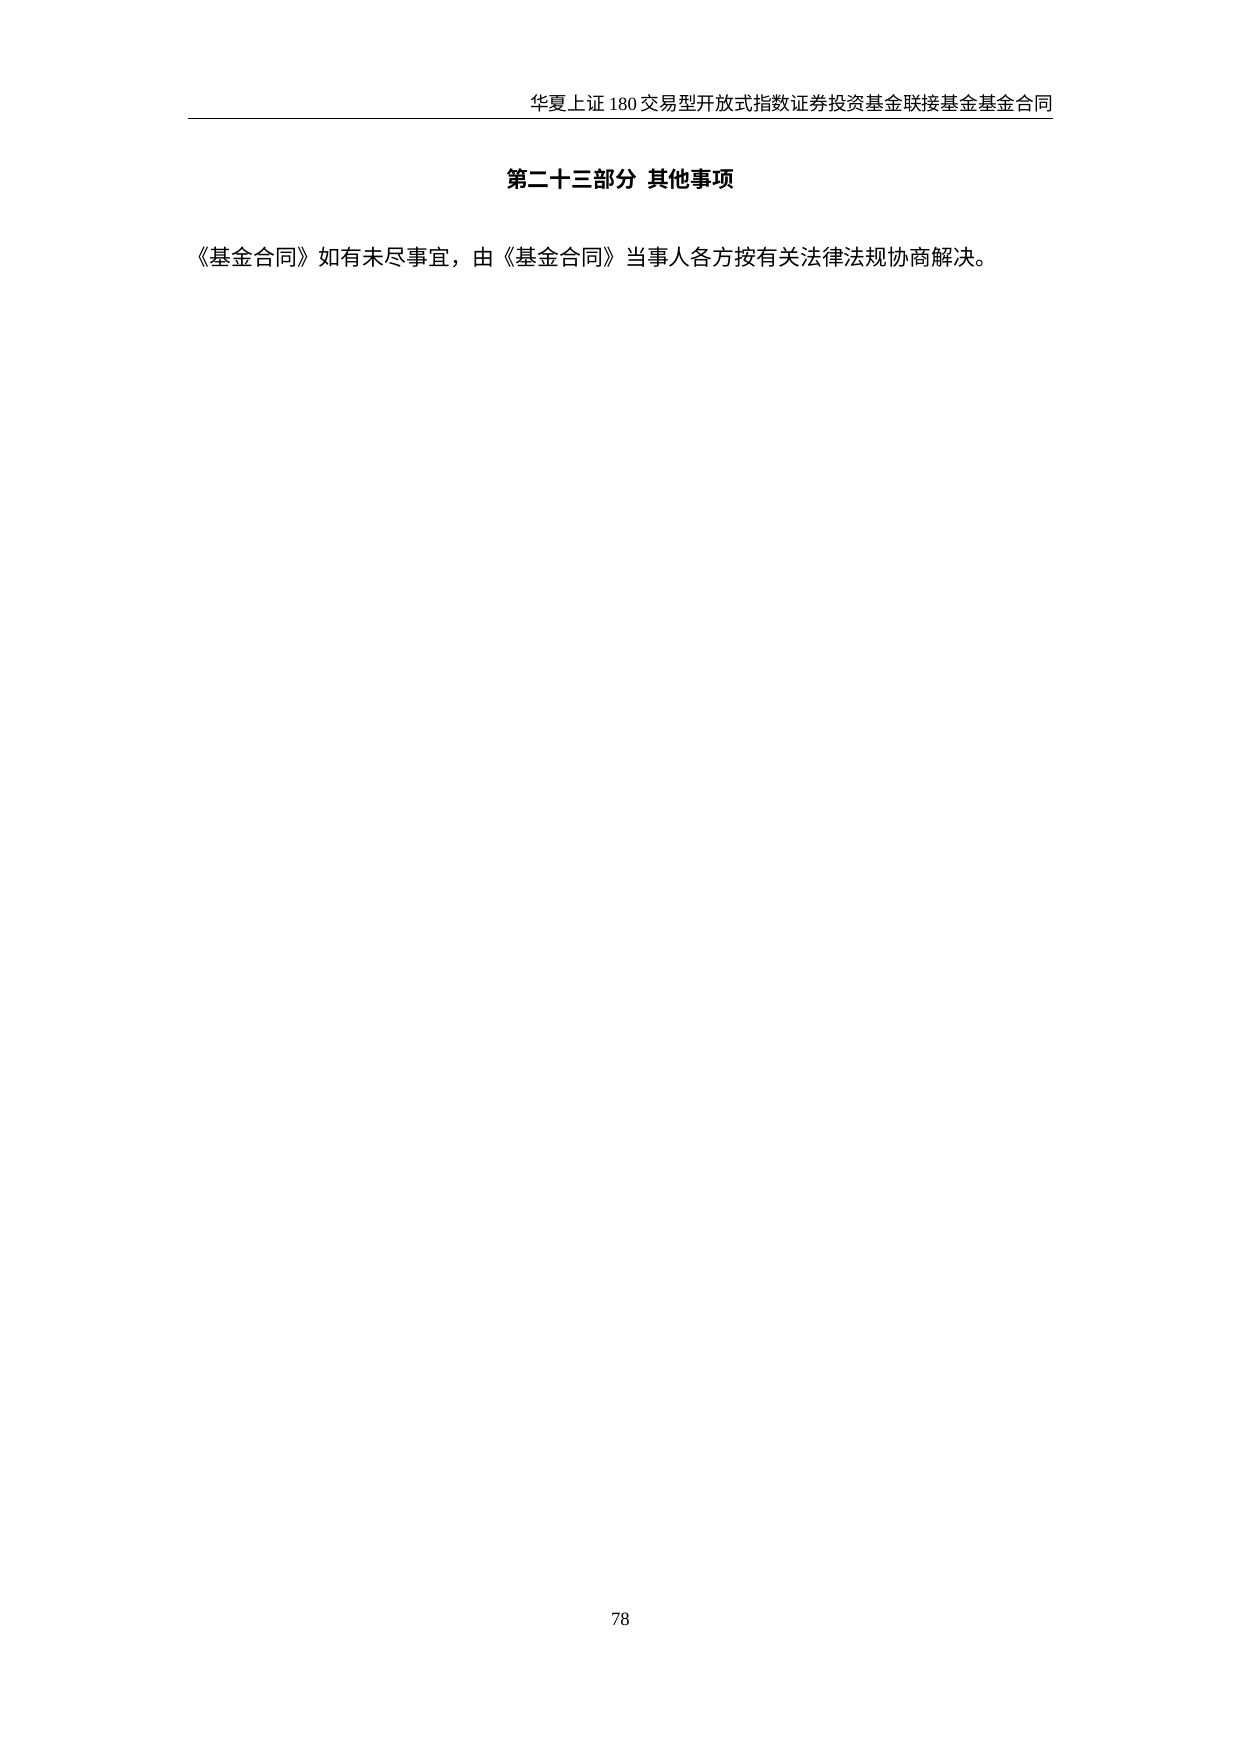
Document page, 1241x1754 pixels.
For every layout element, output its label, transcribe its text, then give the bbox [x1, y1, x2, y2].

text 《基金合同》如有未尽事宜，由《基金合同》当事人各方按有关法律法规协商解决。 [187, 239, 1053, 272]
text 第二十三部分 其他事项 [187, 162, 1053, 194]
